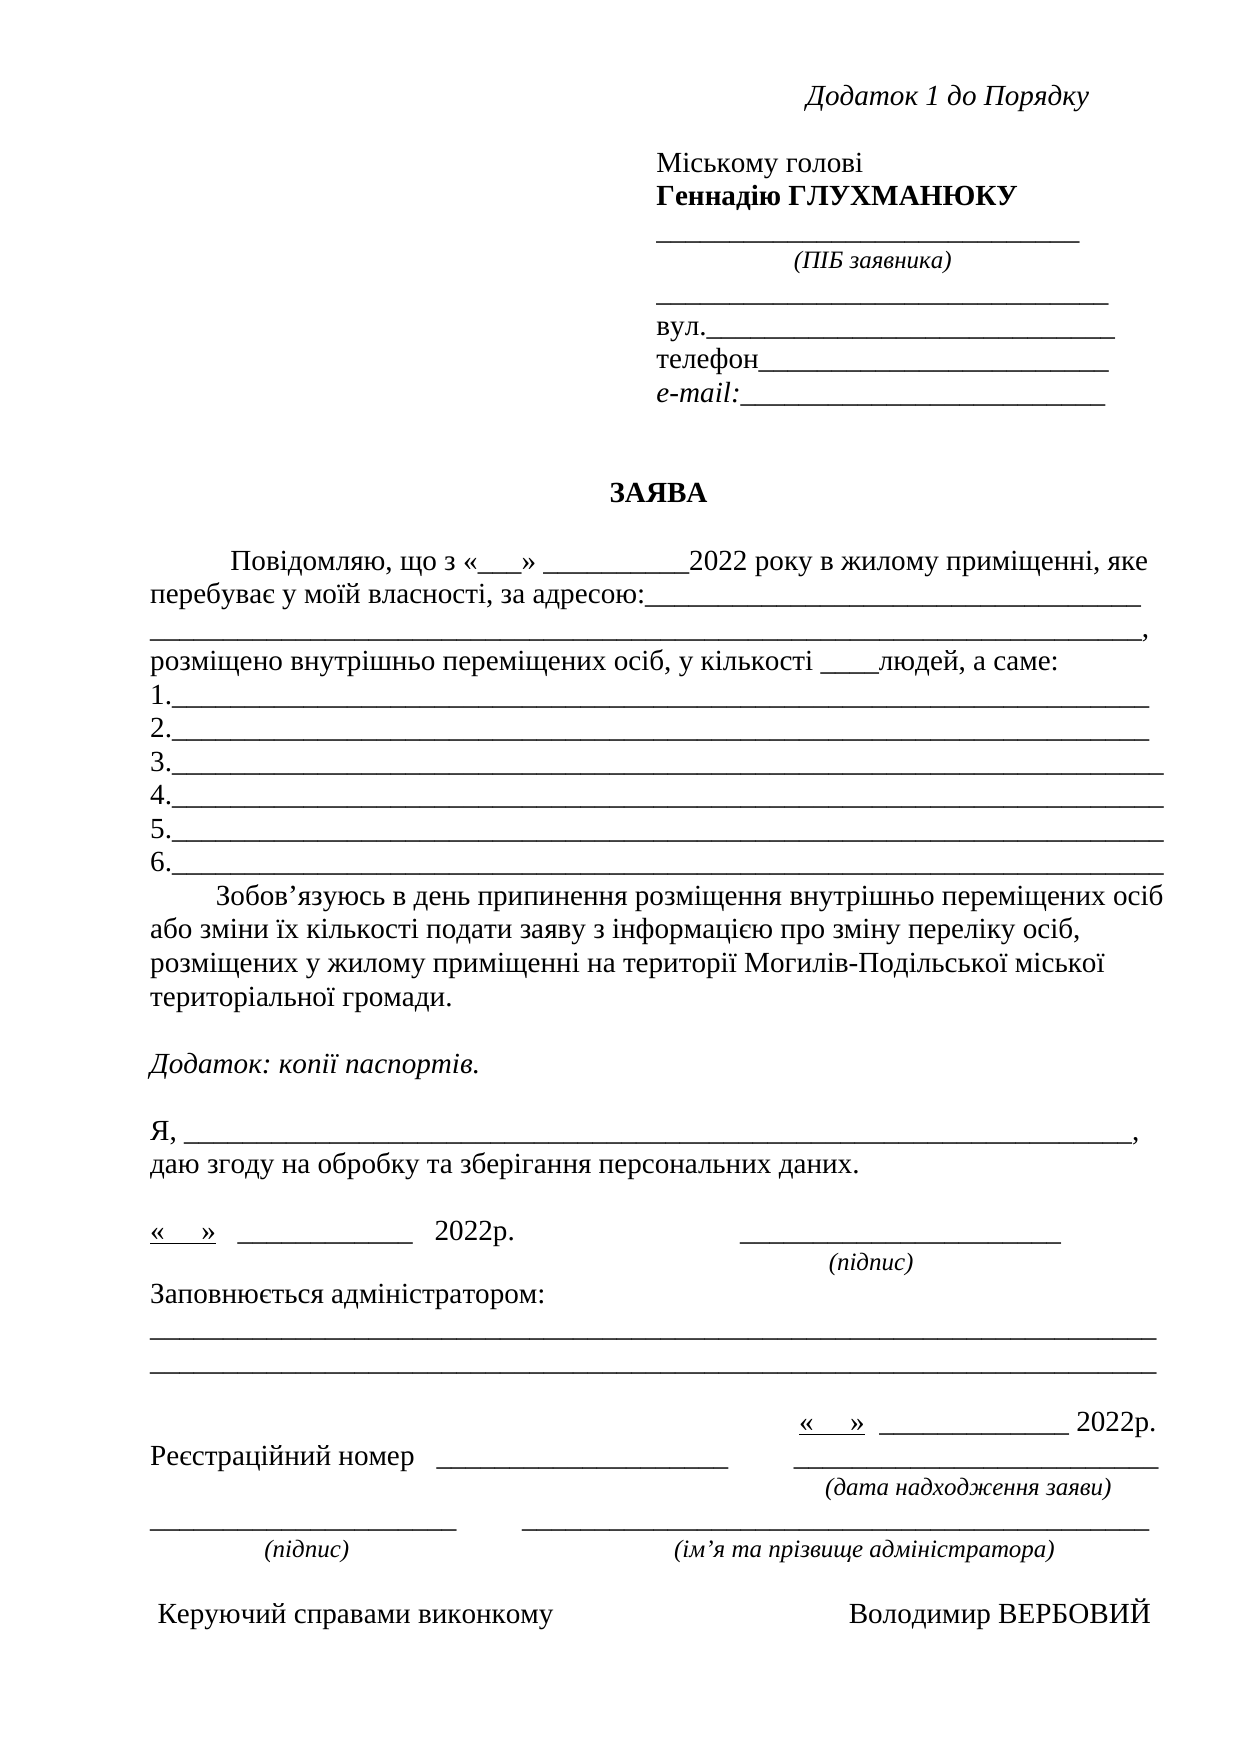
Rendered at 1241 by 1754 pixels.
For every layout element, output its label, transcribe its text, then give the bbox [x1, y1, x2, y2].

text (підпис) (ім’я та прізвище адміністратора) [150, 1534, 1169, 1563]
text « » _____________ 2022р. [150, 1404, 1169, 1438]
text Додаток: копії паспортів. [150, 1046, 1169, 1079]
text (підпис) [150, 1247, 1169, 1276]
text Заповнюється адміністратором: [150, 1276, 1169, 1309]
text 1.___________________________________________________________________ [150, 677, 1169, 710]
text 5.____________________________________________________________________ [150, 811, 1169, 844]
text _______________________________ [656, 274, 1169, 308]
text Додаток 1 до Порядку [150, 78, 1169, 111]
text ЗАЯВА [150, 476, 1169, 509]
text Повідомляю, що з «___» __________2022 року в жилому приміщенні, яке перебуває у моїй власності, за адресою:__________________________________ ____________________________________________________________________, [150, 543, 1169, 643]
text вул.____________________________ [656, 308, 1169, 341]
text Зобов’язуюсь в день припинення розміщення внутрішньо переміщених осіб або зміни їх кількості подати заяву з інформацією про зміну переліку осіб, розміщених у жилому приміщенні на території Могилів-Подільської міської територіальної громади. [150, 878, 1169, 1012]
text Міському голові [656, 145, 1169, 178]
text (дата надходження заяви) _____________________ ___________________________________________ [150, 1472, 1169, 1534]
text телефон________________________ [656, 341, 1169, 375]
text e-mail:_________________________ [656, 375, 1169, 408]
text Геннадію ГЛУХМАНЮКУ [656, 178, 1169, 212]
text Реєстраційний номер ____________________ _________________________ [150, 1438, 1169, 1472]
text _____________________________ [656, 212, 1169, 246]
text Керуючий справами виконкому Володимир ВЕРБОВИЙ [150, 1596, 1169, 1630]
text __________________________________________________________________________________________________________________________________________ [150, 1309, 1169, 1376]
text « » ____________ 2022р. ______________________ [150, 1213, 1169, 1247]
text 3.____________________________________________________________________ [150, 744, 1169, 777]
text 4.____________________________________________________________________ [150, 777, 1169, 811]
text 2.___________________________________________________________________ [150, 710, 1169, 744]
text Я, _________________________________________________________________, даю згоду на обробку та зберігання персональних даних. [150, 1113, 1169, 1180]
text розміщено внутрішньо переміщених осіб, у кількості ____людей, а саме: [150, 643, 1169, 677]
text (ПІБ заявника) [150, 246, 1169, 274]
text 6.____________________________________________________________________ [150, 844, 1169, 878]
